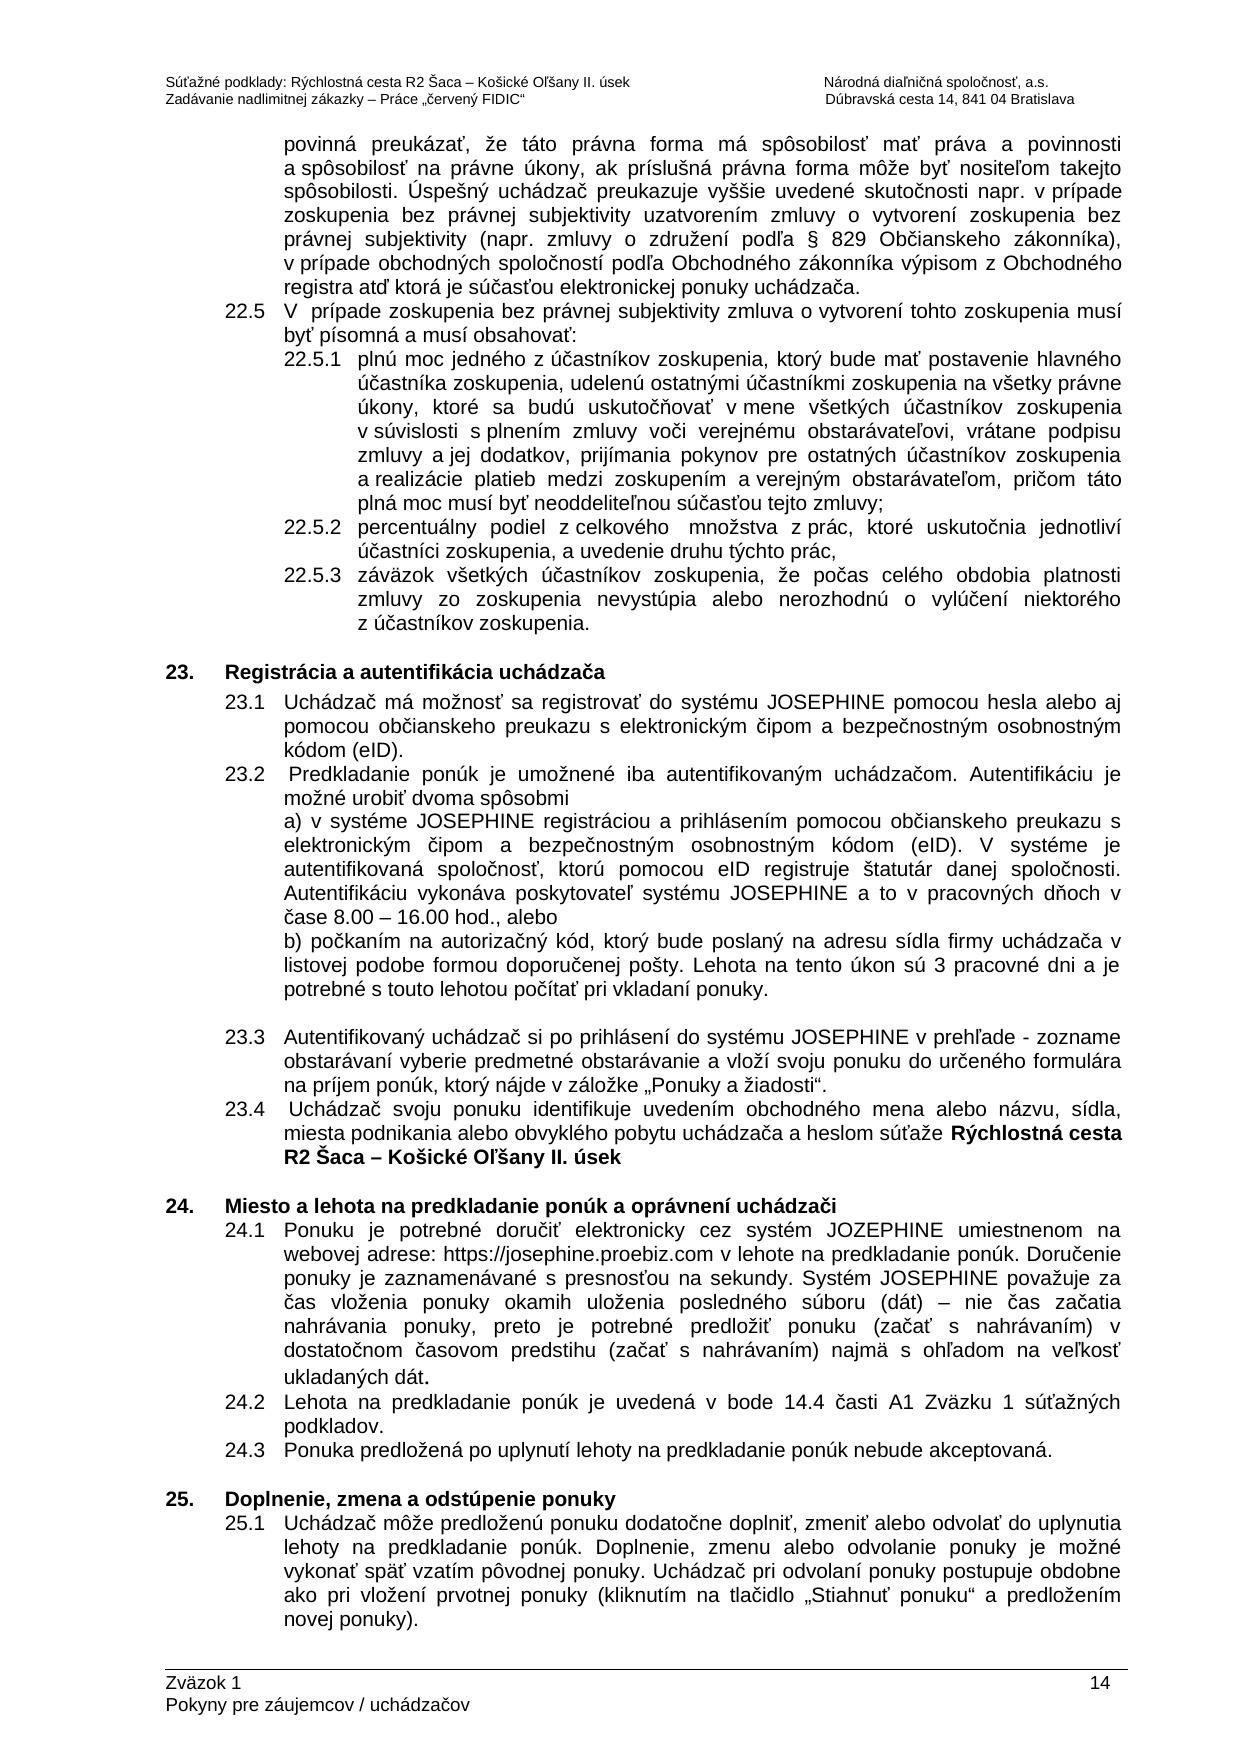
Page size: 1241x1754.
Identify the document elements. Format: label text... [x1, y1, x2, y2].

text 24.3 Ponuka predložená po uplynutí lehoty na predkladanie ponúk nebude akceptovaná. [224, 1438, 1122, 1462]
list a) v systéme JOSEPHINE registráciou a prihlásením pomocou občianskeho preukazu s elektronickým čipom a bezpečnostným osobnostným kódom (eID). V systéme je autentifikovaná spoločnosť, ktorú pomocou eID registruje štatutár danej spoločnosti. Autentifikáciu vykonáva poskytovateľ systému JOSEPHINE a to v pracovných dňoch v čase 8.00 – 16.00 hod., alebo [224, 809, 1122, 929]
text 25. Doplnenie, zmena a odstúpenie ponuky [165, 1487, 1122, 1511]
text 25.1 Uchádzač môže predloženú ponuku dodatočne doplniť, zmeniť alebo odvolať do uplynutia lehoty na predkladanie ponúk. Doplnenie, zmenu alebo odvolanie ponuky je možné vykonať späť vzatím pôvodnej ponuky. Uchádzač pri odvolaní ponuky postupuje obdobne ako pri vložení prvotnej ponuky (kliknutím na tlačidlo „Stiahnuť ponuku“ a predložením novej ponuky). [224, 1511, 1122, 1631]
text 24.2 Lehota na predkladanie ponúk je uvedená v bode 14.4 časti A1 Zväzku 1 súťažných podkladov. [224, 1390, 1122, 1438]
text 22.5 V prípade zoskupenia bez právnej subjektivity zmluva o vytvorení tohto zoskupenia musí byť písomná a musí obsahovať: [224, 299, 1122, 347]
text 24.1 Ponuku je potrebné doručiť elektronicky cez systém JOZEPHINE umiestnenom na webovej adrese: https://josephine.proebiz.com v lehote na predkladanie ponúk. Doručenie ponuky je zaznamenávané s presnosťou na sekundy. Systém JOSEPHINE považuje za čas vloženia ponuky okamih uloženia posledného súboru (dát) – nie čas začatia nahrávania ponuky, preto je potrebné predložiť ponuku (začať s nahrávaním) v dostatočnom časovom predstihu (začať s nahrávaním) najmä s ohľadom na veľkosť ukladaných dát. [224, 1218, 1122, 1390]
text 24. Miesto a lehota na predkladanie ponúk a oprávnení uchádzači [165, 1194, 1122, 1218]
list 23.4 Uchádzač svoju ponuku identifikuje uvedením obchodného mena alebo názvu, sídla, miesta podnikania alebo obvyklého pobytu uchádzača a heslom súťaže Rýchlostná cesta R2 Šaca – Košické Oľšany II. úsek [224, 1097, 1122, 1169]
text 22.5.2 percentuálny podiel z celkového množstva z prác, ktoré uskutočnia jednotliví účastníci zoskupenia, a uvedenie druhu týchto prác, [283, 515, 1122, 563]
text 22.5.3 záväzok všetkých účastníkov zoskupenia, že počas celého obdobia platnosti zmluvy zo zoskupenia nevystúpia alebo nerozhodnú o vylúčení niektorého z účastníkov zoskupenia. [283, 563, 1122, 634]
subtitle 23. Registrácia a autentifikácia uchádzača [165, 659, 1122, 683]
list 23.2 Predkladanie ponúk je umožnené iba autentifikovaným uchádzačom. Autentifikáciu je možné urobiť dvoma spôsobmi [224, 761, 1122, 809]
text 22.5.1 plnú moc jedného z účastníkov zoskupenia, ktorý bude mať postavenie hlavného účastníka zoskupenia, udelenú ostatnými účastníkmi zoskupenia na všetky právne úkony, ktoré sa budú uskutočňovať v mene všetkých účastníkov zoskupenia v súvislosti s plnením zmluvy voči verejnému obstarávateľovi, vrátane podpisu zmluvy a jej dodatkov, prijímania pokynov pre ostatných účastníkov zoskupenia a realizácie platieb medzi zoskupením a verejným obstarávateľom, pričom táto plná moc musí byť neoddeliteľnou súčasťou tejto zmluvy; [283, 347, 1122, 515]
list b) počkaním na autorizačný kód, ktorý bude poslaný na adresu sídla firmy uchádzača v listovej podobe formou doporučenej pošty. Lehota na tento úkon sú 3 pracovné dni a je potrebné s touto lehotou počítať pri vkladaní ponuky. [224, 929, 1122, 1001]
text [224, 131, 1122, 299]
list 23.1 Uchádzač má možnosť sa registrovať do systému JOSEPHINE pomocou hesla alebo aj pomocou občianskeho preukazu s elektronickým čipom a bezpečnostným osobnostným kódom (eID). [224, 689, 1122, 761]
list 23.3 Autentifikovaný uchádzač si po prihlásení do systému JOSEPHINE v prehľade - zozname obstarávaní vyberie predmetné obstarávanie a vloží svoju ponuku do určeného formulára na príjem ponúk, ktorý nájde v záložke „Ponuky a žiadosti“. [224, 1025, 1122, 1097]
